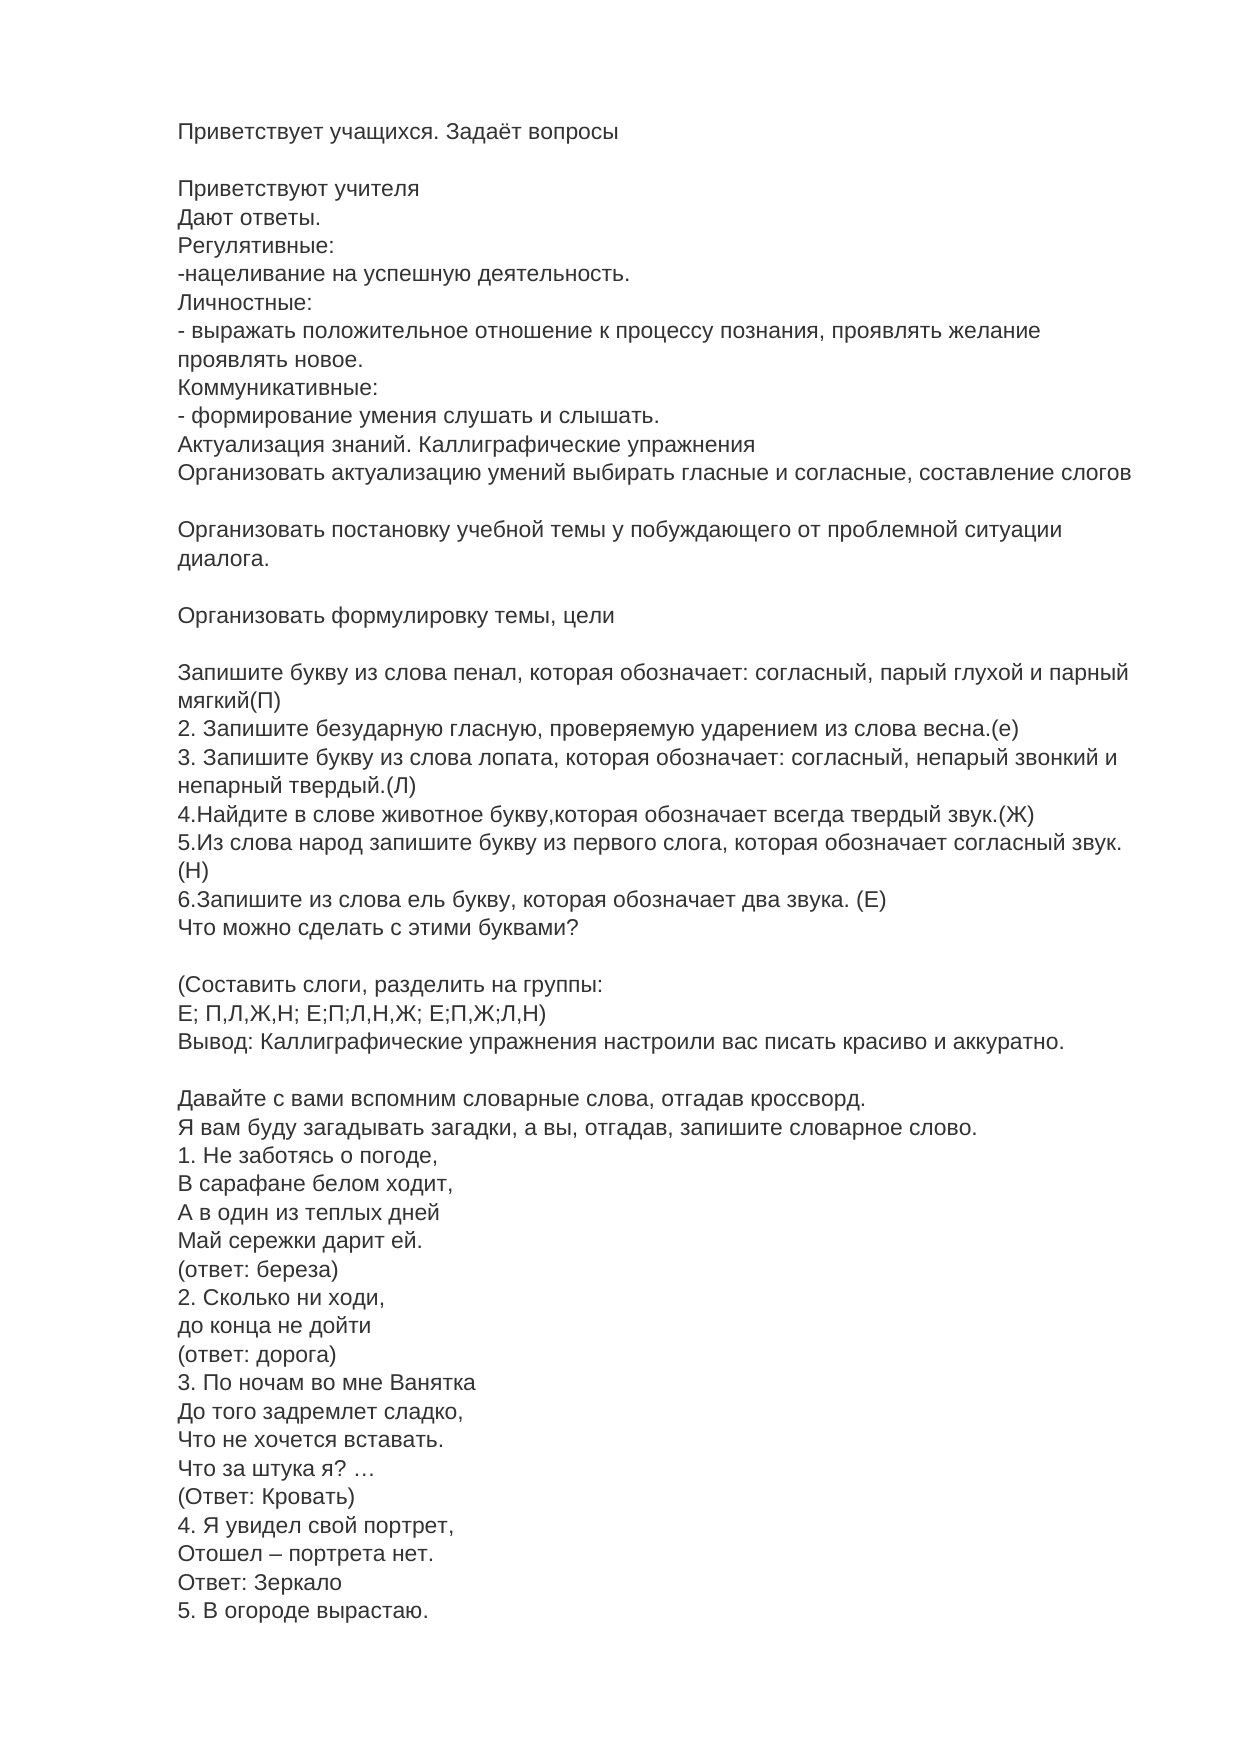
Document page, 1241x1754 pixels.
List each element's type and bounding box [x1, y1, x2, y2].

text [177, 118, 1152, 1623]
